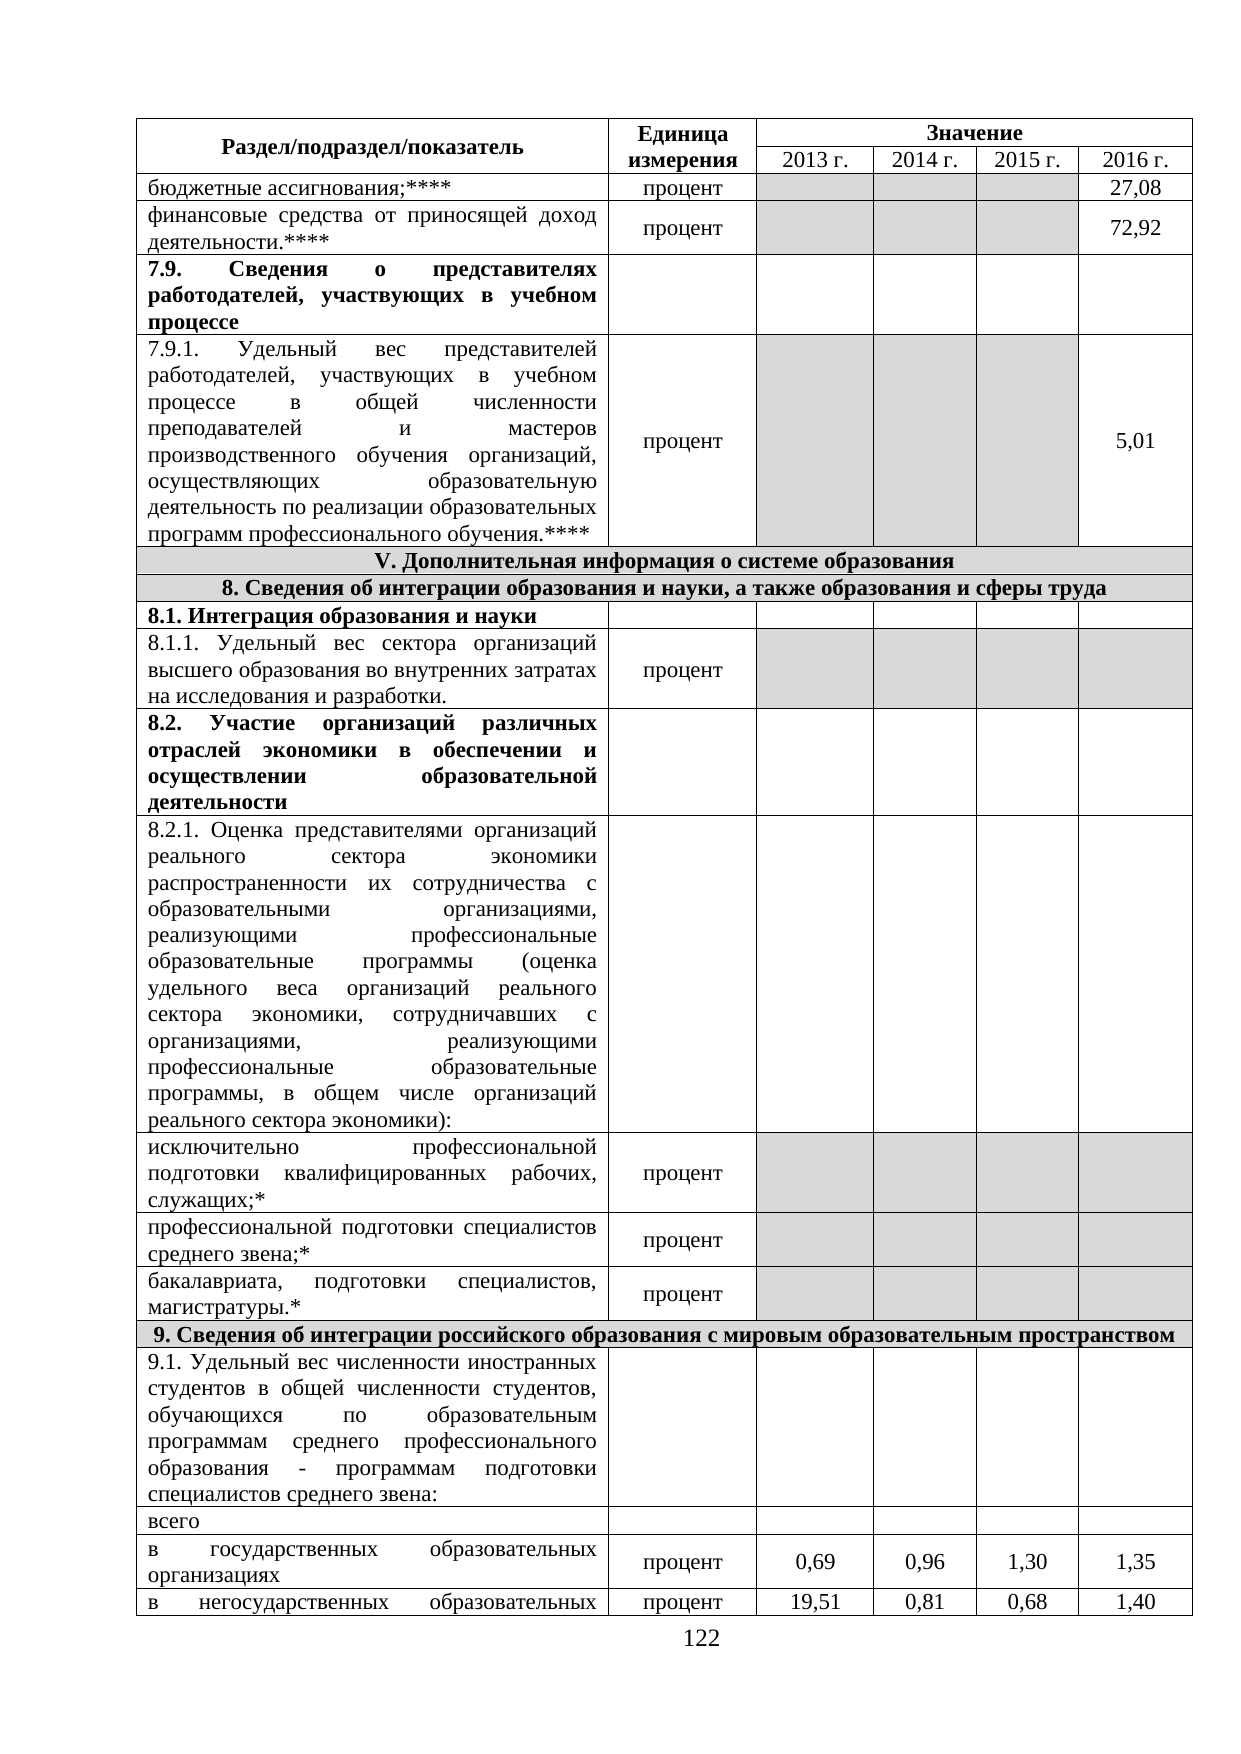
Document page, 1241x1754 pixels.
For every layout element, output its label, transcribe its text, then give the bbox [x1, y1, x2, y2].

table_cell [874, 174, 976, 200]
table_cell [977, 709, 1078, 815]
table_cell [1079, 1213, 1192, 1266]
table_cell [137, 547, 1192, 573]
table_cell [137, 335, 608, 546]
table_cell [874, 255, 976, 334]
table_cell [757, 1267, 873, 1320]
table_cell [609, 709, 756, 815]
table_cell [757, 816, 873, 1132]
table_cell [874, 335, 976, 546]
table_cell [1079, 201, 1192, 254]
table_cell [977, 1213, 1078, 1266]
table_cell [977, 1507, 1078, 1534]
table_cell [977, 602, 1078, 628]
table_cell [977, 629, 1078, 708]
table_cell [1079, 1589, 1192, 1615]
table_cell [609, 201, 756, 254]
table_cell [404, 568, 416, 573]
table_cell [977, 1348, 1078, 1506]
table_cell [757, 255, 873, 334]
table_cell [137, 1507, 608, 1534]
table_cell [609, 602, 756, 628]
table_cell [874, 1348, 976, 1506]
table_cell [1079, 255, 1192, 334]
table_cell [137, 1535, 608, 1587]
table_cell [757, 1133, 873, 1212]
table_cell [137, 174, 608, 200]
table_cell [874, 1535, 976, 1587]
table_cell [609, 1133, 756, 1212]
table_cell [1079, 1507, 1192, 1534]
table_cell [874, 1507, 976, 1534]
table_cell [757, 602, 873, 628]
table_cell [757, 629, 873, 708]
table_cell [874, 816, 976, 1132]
table_header Раздел/подраздел/показатель [137, 119, 608, 173]
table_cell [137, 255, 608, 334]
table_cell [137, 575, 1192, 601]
table_header Значение [757, 119, 1192, 146]
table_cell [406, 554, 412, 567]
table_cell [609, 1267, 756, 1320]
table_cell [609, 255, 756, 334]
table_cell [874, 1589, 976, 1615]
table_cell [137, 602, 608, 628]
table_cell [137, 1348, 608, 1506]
table_cell 2014 г. [874, 147, 976, 173]
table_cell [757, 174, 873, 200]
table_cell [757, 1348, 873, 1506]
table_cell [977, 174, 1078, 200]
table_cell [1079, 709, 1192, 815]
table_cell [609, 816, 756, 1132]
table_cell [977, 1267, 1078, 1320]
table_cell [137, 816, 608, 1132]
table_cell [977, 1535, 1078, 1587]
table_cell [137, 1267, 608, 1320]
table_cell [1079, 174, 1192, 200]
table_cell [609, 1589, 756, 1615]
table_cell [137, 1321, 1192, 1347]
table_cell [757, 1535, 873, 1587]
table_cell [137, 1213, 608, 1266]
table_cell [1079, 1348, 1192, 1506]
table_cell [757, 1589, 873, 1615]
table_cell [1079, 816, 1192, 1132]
table_cell 2015 г. [977, 147, 1078, 173]
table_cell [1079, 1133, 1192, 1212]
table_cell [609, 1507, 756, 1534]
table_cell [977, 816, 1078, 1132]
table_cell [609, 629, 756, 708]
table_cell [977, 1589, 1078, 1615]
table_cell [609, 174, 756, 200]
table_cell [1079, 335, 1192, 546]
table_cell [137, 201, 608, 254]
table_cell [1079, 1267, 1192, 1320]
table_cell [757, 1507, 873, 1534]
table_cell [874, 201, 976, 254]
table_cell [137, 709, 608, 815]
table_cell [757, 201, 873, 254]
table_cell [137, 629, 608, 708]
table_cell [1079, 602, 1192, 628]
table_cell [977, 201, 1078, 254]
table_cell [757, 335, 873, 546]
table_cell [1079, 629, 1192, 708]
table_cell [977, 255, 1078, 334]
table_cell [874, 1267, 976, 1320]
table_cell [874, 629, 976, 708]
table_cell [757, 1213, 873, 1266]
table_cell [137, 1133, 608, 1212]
table_cell 2016 г. [1079, 147, 1192, 173]
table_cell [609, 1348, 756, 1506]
table_cell 2013 г. [757, 147, 873, 173]
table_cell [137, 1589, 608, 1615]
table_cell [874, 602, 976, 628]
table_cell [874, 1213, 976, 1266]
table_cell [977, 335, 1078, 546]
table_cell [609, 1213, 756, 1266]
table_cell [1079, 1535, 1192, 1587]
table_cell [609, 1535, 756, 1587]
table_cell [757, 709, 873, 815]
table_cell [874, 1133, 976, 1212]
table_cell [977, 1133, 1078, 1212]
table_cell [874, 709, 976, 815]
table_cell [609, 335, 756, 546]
table_header Единица измерения [609, 119, 756, 173]
